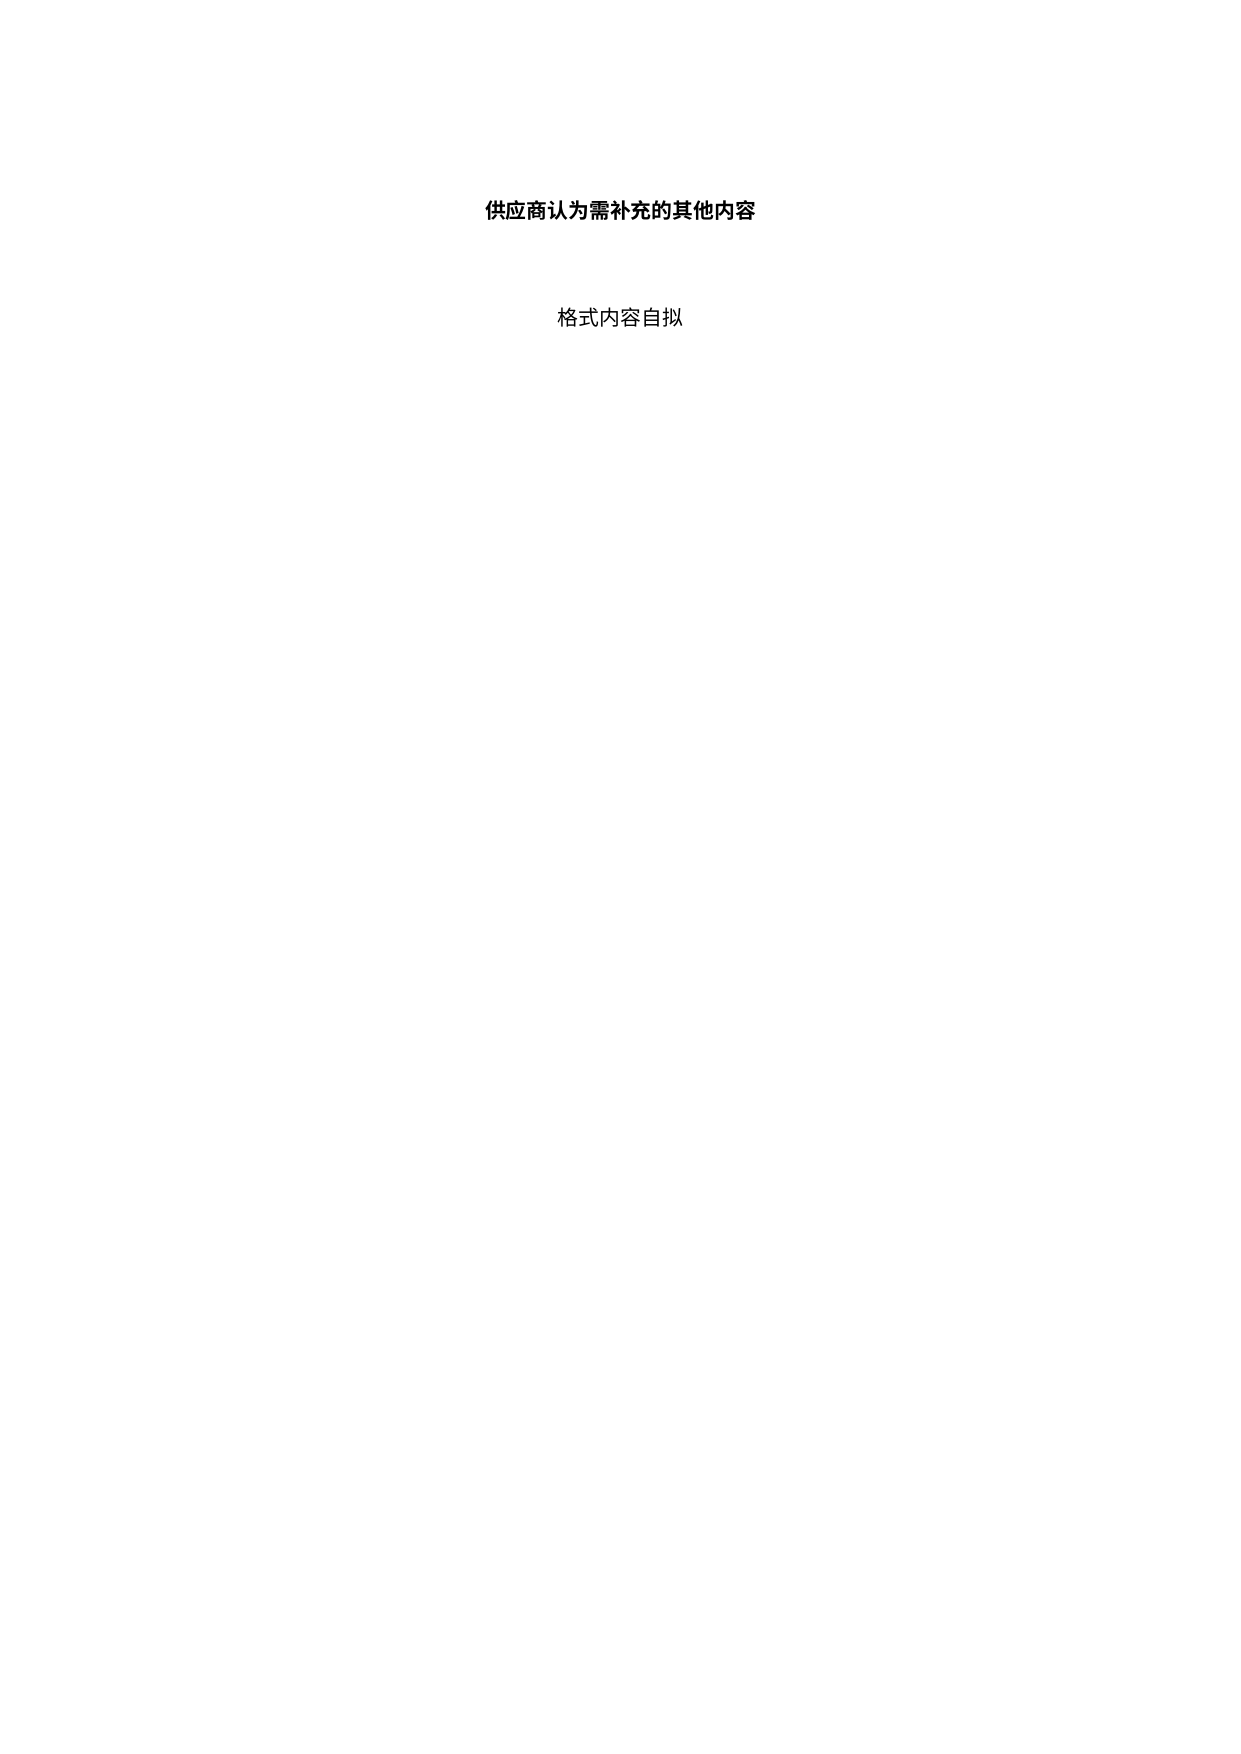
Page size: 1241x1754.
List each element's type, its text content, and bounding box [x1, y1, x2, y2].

text 供应商认为需补充的其他内容 [187, 194, 1053, 225]
text 格式内容自拟 [187, 301, 1053, 331]
